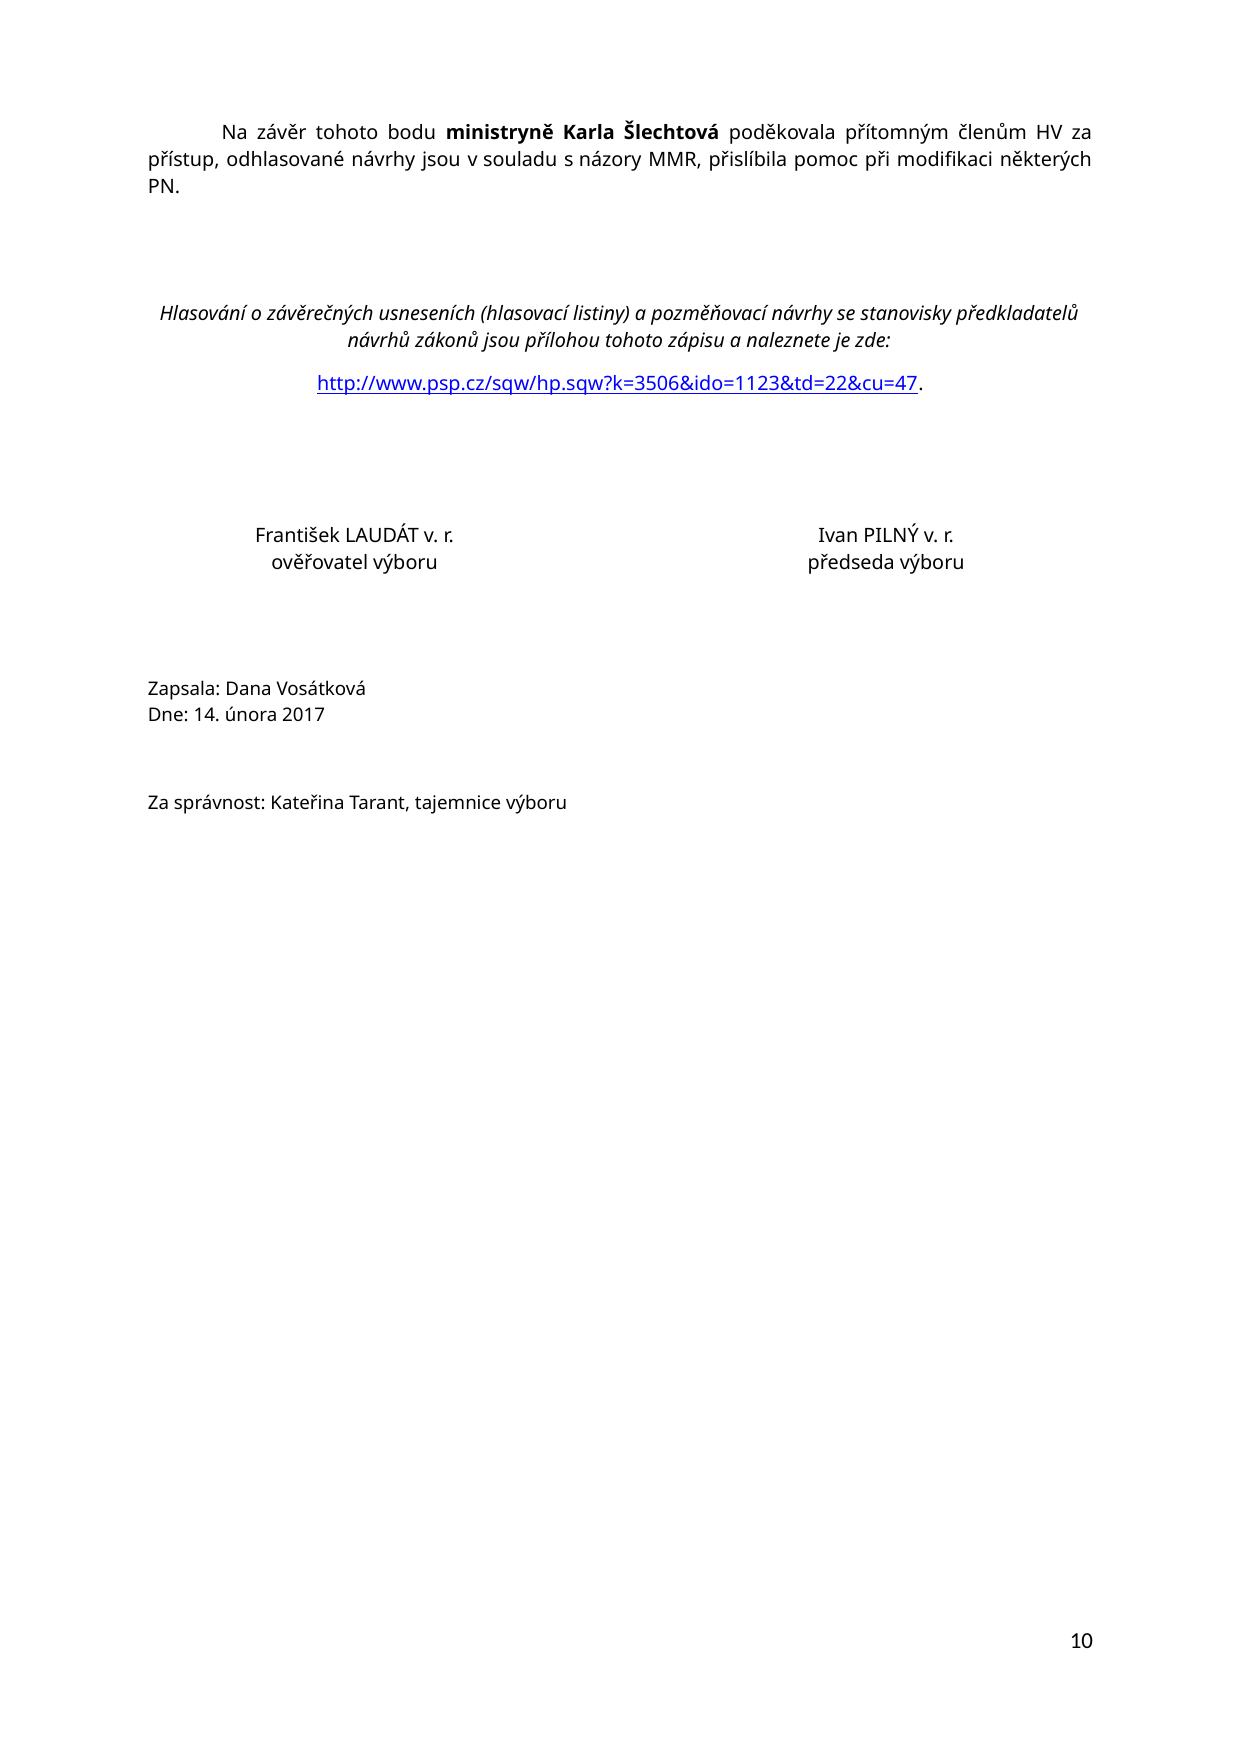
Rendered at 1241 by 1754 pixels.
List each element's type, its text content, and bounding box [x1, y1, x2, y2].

text Zapsala: Dana Vosátková [148, 676, 1093, 701]
text http://www.psp.cz/sqw/hp.sqw?k=3506&ido=1123&td=22&cu=47. [148, 370, 1093, 397]
text ověřovatel výboru předseda výboru [148, 549, 1093, 576]
text František LAUDÁT v. r. Ivan PILNÝ v. r. [148, 522, 1093, 549]
text Dne: 14. února 2017 [148, 701, 1093, 727]
text Hlasování o závěrečných usneseních (hlasovací listiny) a pozměňovací návrhy se stanovisky předkladatelů návrhů zákonů jsou přílohou tohoto zápisu a naleznete je zde: [148, 299, 1093, 353]
text Za správnost: Kateřina Tarant, tajemnice výboru [148, 789, 1093, 815]
text Na závěr tohoto bodu ministryně Karla Šlechtová poděkovala přítomným členům HV za přístup, odhlasované návrhy jsou v souladu s názory MMR, přislíbila pomoc při modifikaci některých PN. [148, 118, 1093, 199]
